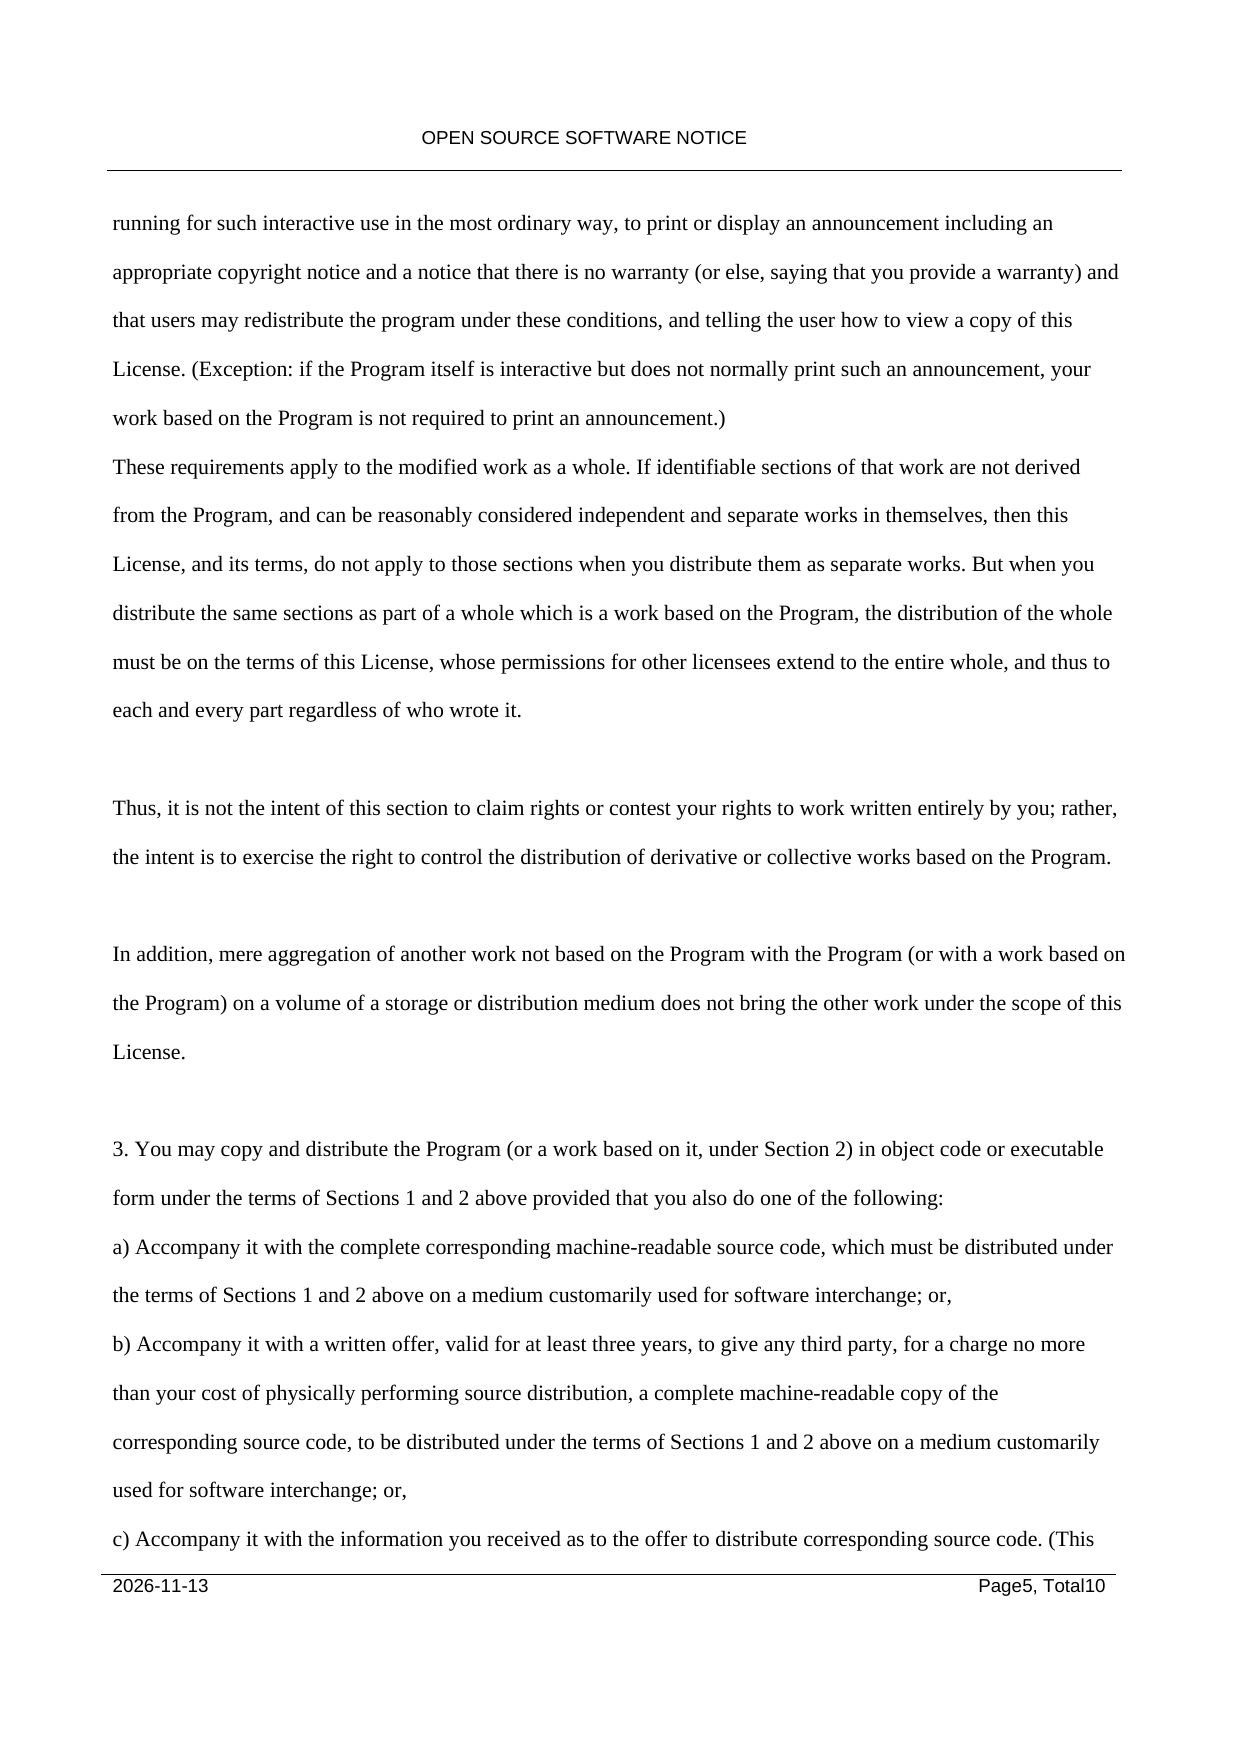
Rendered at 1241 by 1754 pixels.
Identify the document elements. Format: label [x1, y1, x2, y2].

text [112, 206, 1128, 1555]
